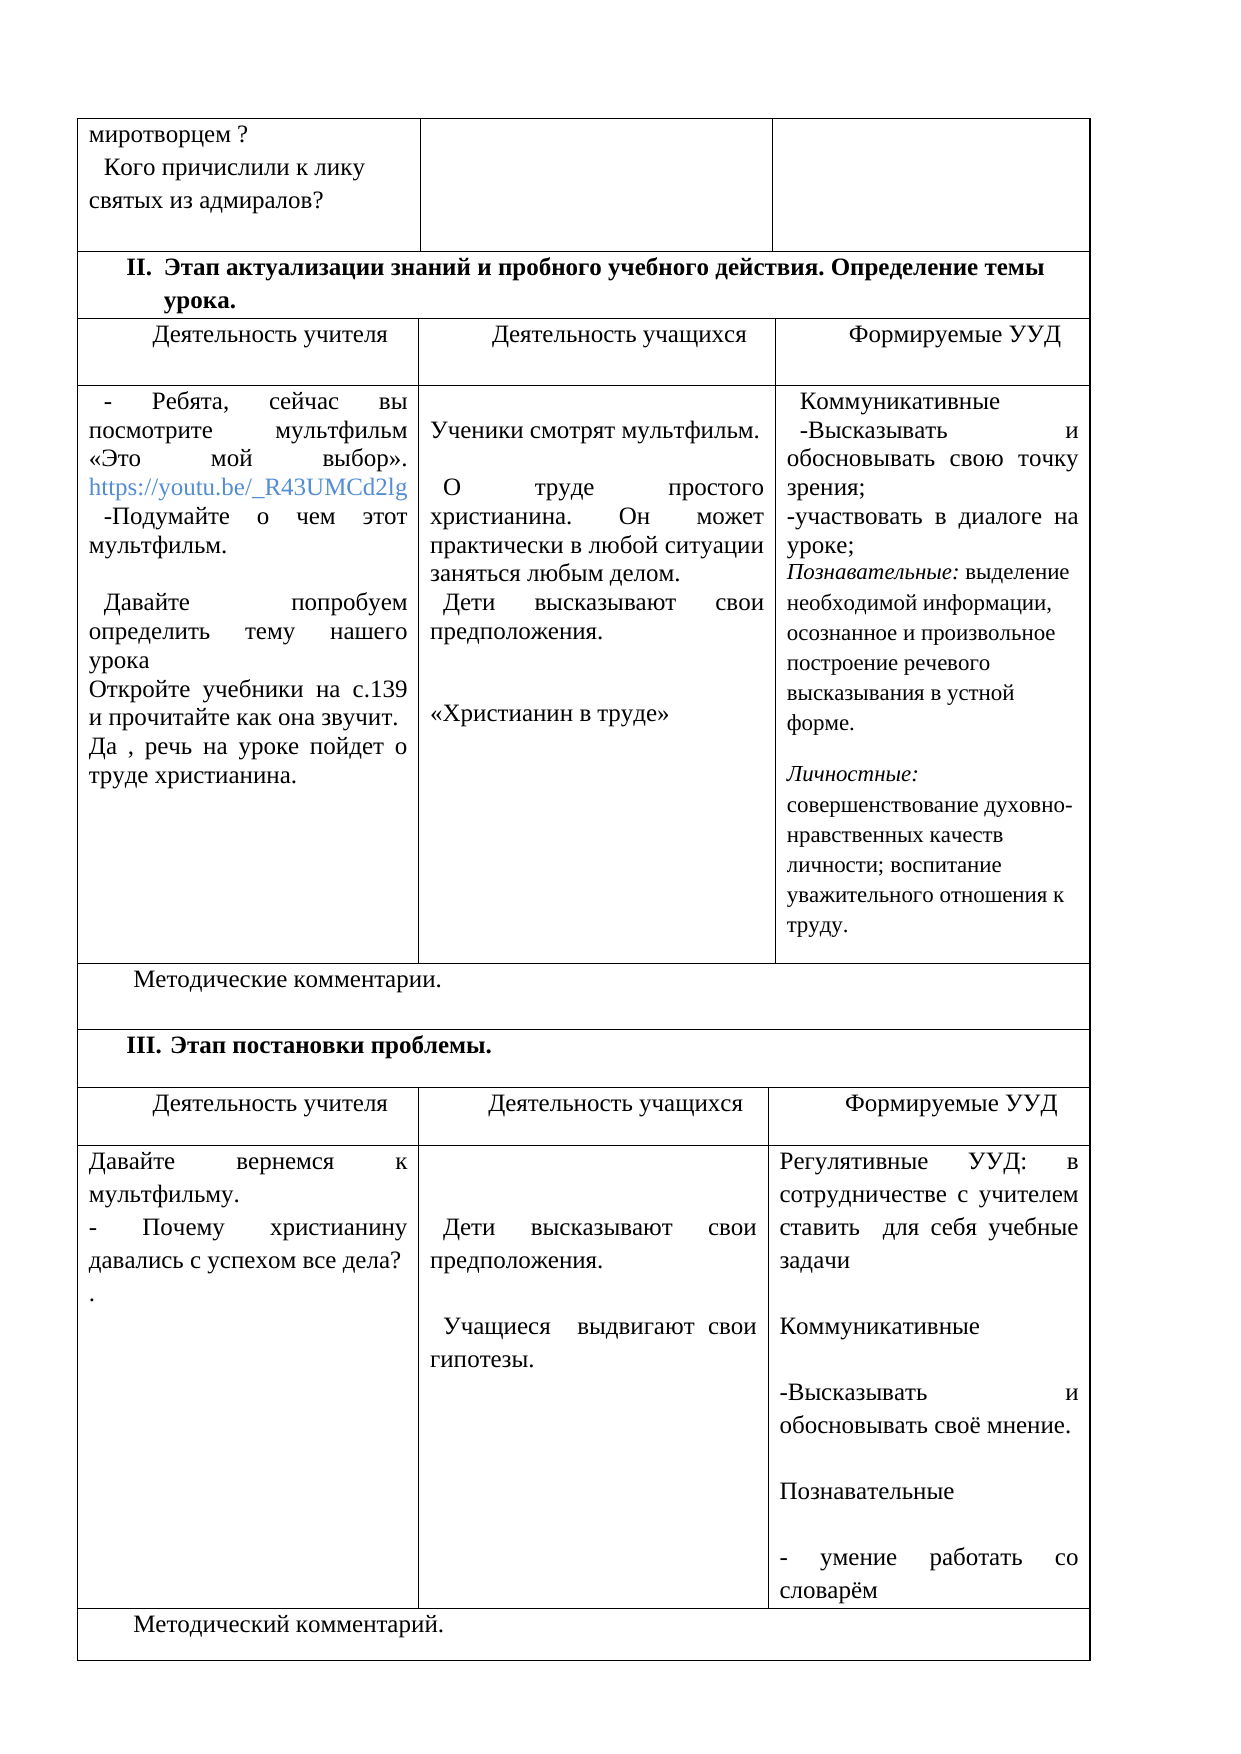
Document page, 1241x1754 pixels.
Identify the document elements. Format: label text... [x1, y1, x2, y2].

table_cell Ученики смотрят мультфильм. О труде простого христианина. Он может практически в любой ситуации заняться любым делом. Дети высказывают свои предположения. «Христианин в труде» [419, 386, 775, 963]
table_cell Этап постановки проблемы. [78, 1030, 1089, 1087]
table_cell Регулятивные УУД: в сотрудничестве с учителем ставить для себя учебные задачи Коммуникативные -Высказывать и обосновывать своё мнение. Познавательные - умение работать со словарём [769, 1146, 1089, 1608]
table_cell Формируемые УУД [776, 319, 1089, 385]
table_cell Деятельность учащихся [419, 1088, 768, 1145]
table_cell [773, 119, 1089, 251]
table_cell Формируемые УУД [769, 1088, 1089, 1145]
table_cell Давайте вернемся к мультфильму. - Почему христианину давались с успехом все дела? . [78, 1146, 418, 1608]
table_cell Этап актуализации знаний и пробного учебного действия. Определение темы урока. [78, 252, 1089, 318]
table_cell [421, 119, 772, 251]
table_cell Методические комментарии. [78, 964, 1089, 1029]
table_cell - Ребята, сейчас вы посмотрите мультфильм «Это мой выбор». https://youtu.be/_R43UMCd2lg -Подумайте о чем этот мультфильм. Давайте попробуем определить тему нашего урока Откройте учебники на с.139 и прочитайте как она звучит. Да , речь на уроке пойдет о труде христианина. [78, 386, 418, 963]
table_cell Деятельность учителя [78, 319, 418, 385]
table_cell Коммуникативные -Высказывать и обосновывать свою точку зрения; -участвовать в диалоге на уроке; Познавательные: выделение необходимой информации, осознанное и произвольное построение речевого высказывания в устной форме. Личностные: совершенствование духовно-нравственных качеств личности; воспитание уважительного отношения к труду. [776, 386, 1089, 963]
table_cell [78, 119, 420, 251]
table_cell Дети высказывают свои предположения. Учащиеся выдвигают свои гипотезы. [419, 1146, 768, 1608]
table_cell Деятельность учителя [78, 1088, 418, 1145]
table_cell Деятельность учащихся [419, 319, 775, 385]
table_cell Методический комментарий. [78, 1609, 1089, 1660]
